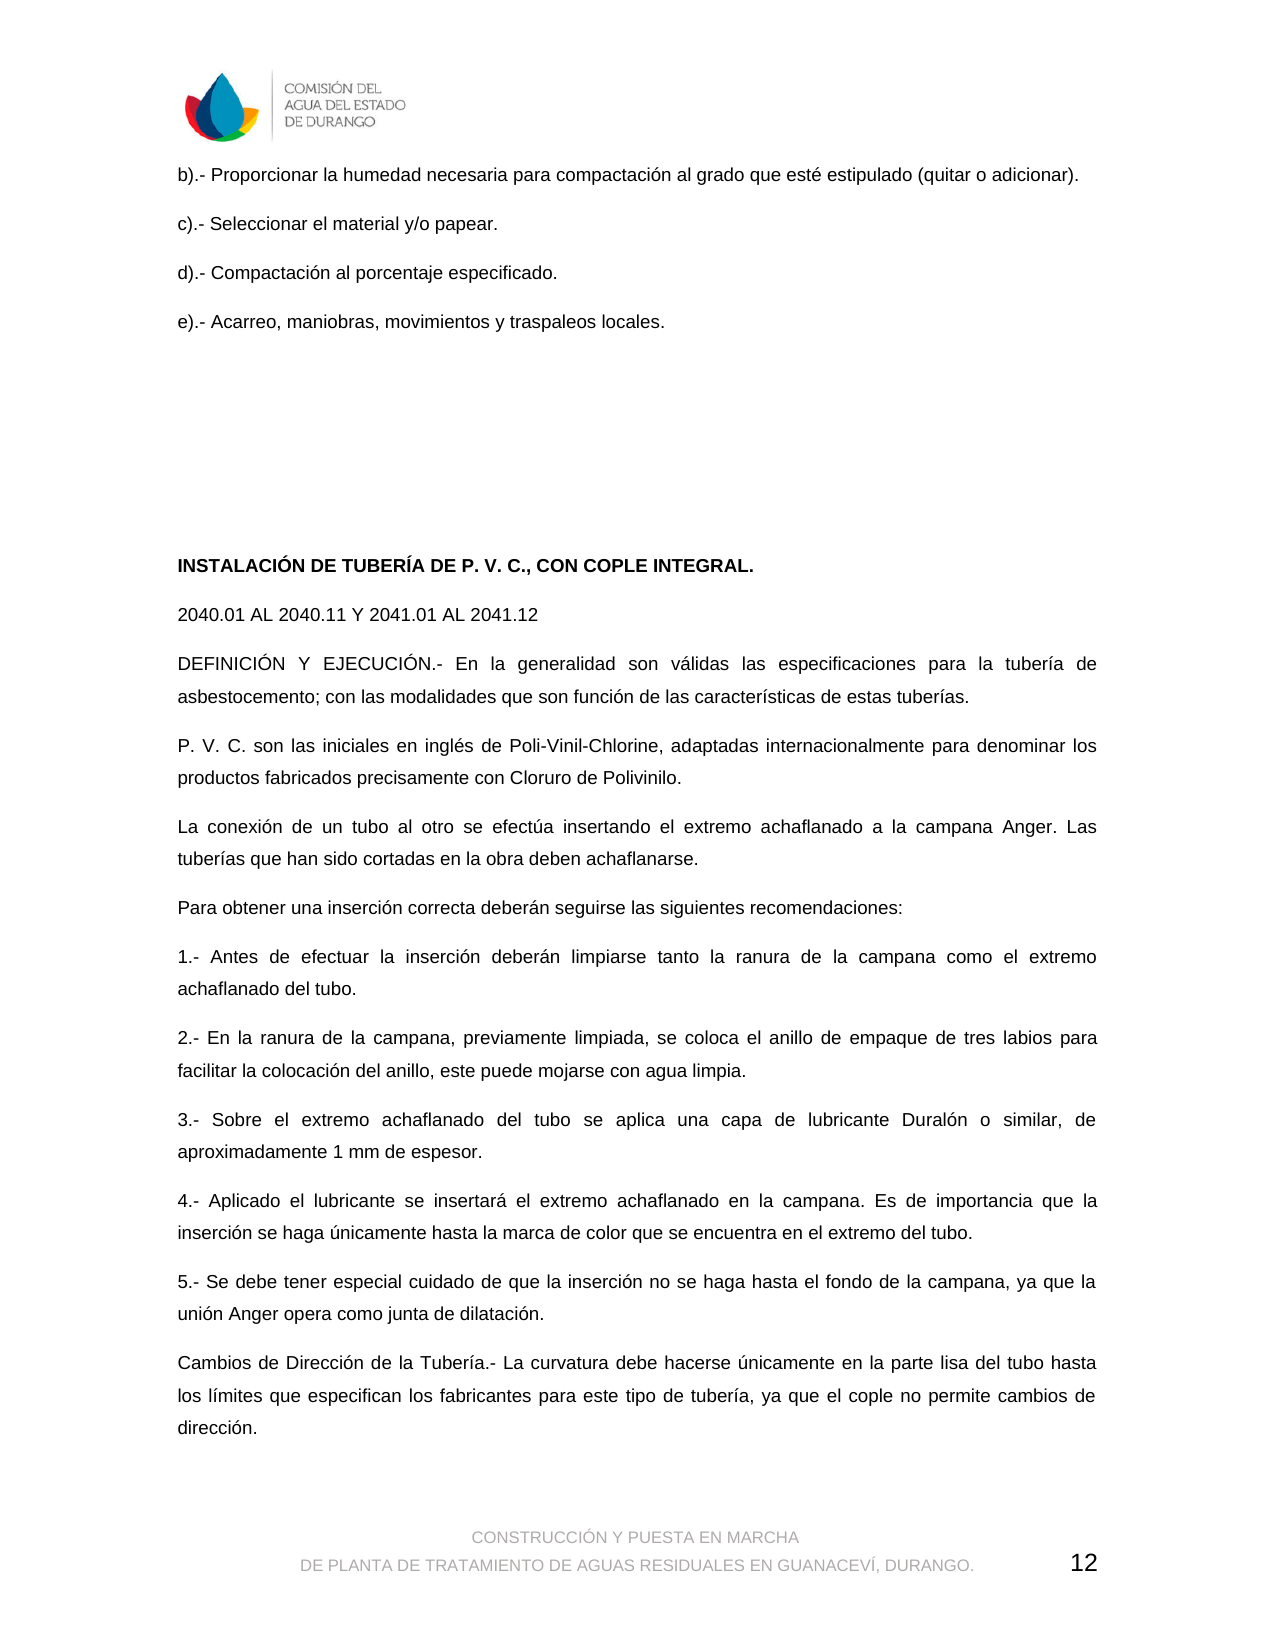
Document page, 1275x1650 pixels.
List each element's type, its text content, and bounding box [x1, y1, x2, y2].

text 3.- Sobre el extremo achaflanado del tubo se aplica una capa de lubricante Duralón o similar, de aproximadamente 1 mm de espesor. [177, 1108, 1098, 1162]
text P. V. C. son las iniciales en inglés de Poli-Vinil-Chlorine, adaptadas internacionalmente para denominar los productos fabricados precisamente con Cloruro de Polivinilo. [177, 734, 1098, 788]
text La conexión de un tubo al otro se efectúa insertando el extremo achaflanado a la campana Anger. Las tuberías que han sido cortadas en la obra deben achaflanarse. [177, 816, 1098, 869]
text 1.- Antes de efectuar la inserción deberán limpiarse tanto la ranura de la campana como el extremo achaflanado del tubo. [177, 946, 1098, 1000]
text INSTALACIÓN DE TUBERÍA DE P. V. C., CON COPLE INTEGRAL. [177, 555, 1098, 577]
text 2.- En la ranura de la campana, previamente limpiada, se coloca el anillo de empaque de tres labios para facilitar la colocación del anillo, este puede mojarse con agua limpia. [177, 1027, 1098, 1081]
picture [177, 63, 410, 146]
text d).- Compactación al porcentaje especificado. [177, 261, 1098, 283]
text 2040.01 AL 2040.11 Y 2041.01 AL 2041.12 [177, 604, 1098, 626]
text Cambios de Dirección de la Tubería.- La curvatura debe hacerse únicamente en la parte lisa del tubo hasta los límites que especifican los fabricantes para este tipo de tubería, ya que el cople no permite cambios de dirección. [177, 1352, 1098, 1438]
text 4.- Aplicado el lubricante se insertará el extremo achaflanado en la campana. Es de importancia que la inserción se haga únicamente hasta la marca de color que se encuentra en el extremo del tubo. [177, 1189, 1098, 1243]
text c).- Seleccionar el material y/o papear. [177, 212, 1098, 234]
text b).- Proporcionar la humedad necesaria para compactación al grado que esté estipulado (quitar o adicionar). [177, 163, 1098, 185]
text Para obtener una inserción correcta deberán seguirse las siguientes recomendaciones: [177, 897, 1098, 918]
text e).- Acarreo, maniobras, movimientos y traspaleos locales. [177, 310, 1098, 332]
text DEFINICIÓN Y EJECUCIÓN.- En la generalidad son válidas las especificaciones para la tubería de asbestocemento; con las modalidades que son función de las características de estas tuberías. [177, 653, 1098, 707]
text 5.- Se debe tener especial cuidado de que la inserción no se haga hasta el fondo de la campana, ya que la unión Anger opera como junta de dilatación. [177, 1271, 1098, 1325]
